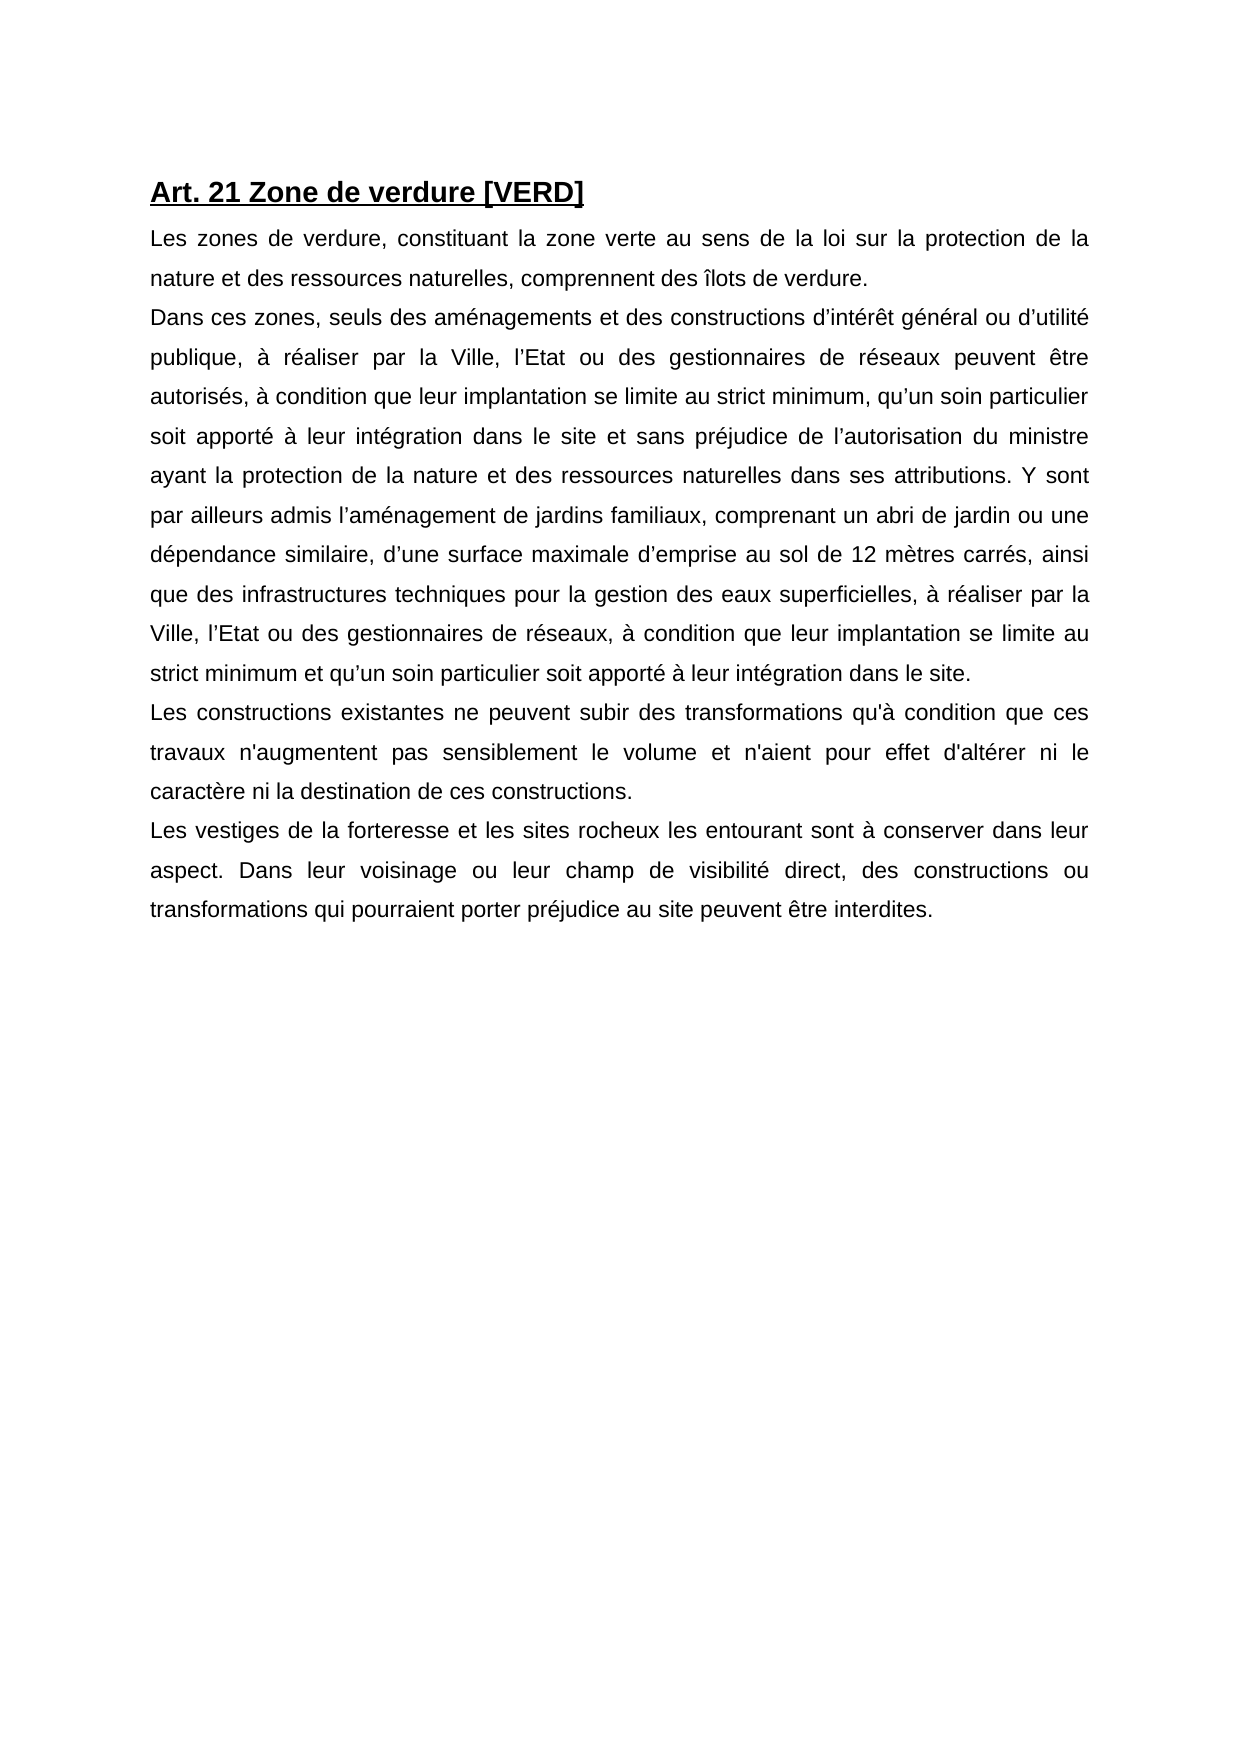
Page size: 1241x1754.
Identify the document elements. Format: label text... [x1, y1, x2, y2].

subtitle Art. 21 Zone de verdure [VERD] [150, 175, 1090, 208]
text Les vestiges de la forteresse et les sites rocheux les entourant sont à conserver dans leur aspect. Dans leur voisinage ou leur champ de visibilité direct, des constructions ou transformations qui pourraient porter préjudice au site peuvent être interdites. [150, 817, 1090, 923]
text Dans ces zones, seuls des aménagements et des constructions d’intérêt général ou d’utilité publique, à réaliser par la Ville, l’Etat ou des gestionnaires de réseaux peuvent être autorisés, à condition que leur implantation se limite au strict minimum, qu’un soin particulier soit apporté à leur intégration dans le site et sans préjudice de l’autorisation du ministre ayant la protection de la nature et des ressources naturelles dans ses attributions. Y sont par ailleurs admis l’aménagement de jardins familiaux, comprenant un abri de jardin ou une dépendance similaire, d’une surface maximale d’emprise au sol de 12 mètres carrés, ainsi que des infrastructures techniques pour la gestion des eaux superficielles, à réaliser par la Ville, l’Etat ou des gestionnaires de réseaux, à condition que leur implantation se limite au strict minimum et qu’un soin particulier soit apporté à leur intégration dans le site. [150, 304, 1090, 686]
text Les zones de verdure, constituant la zone verte au sens de la loi sur la protection de la nature et des ressources naturelles, comprennent des îlots de verdure. [150, 225, 1090, 291]
text Les constructions existantes ne peuvent subir des transformations qu'à condition que ces travaux n'augmentent pas sensiblement le volume et n'aient pour effet d'altérer ni le caractère ni la destination de ces constructions. [150, 699, 1090, 804]
